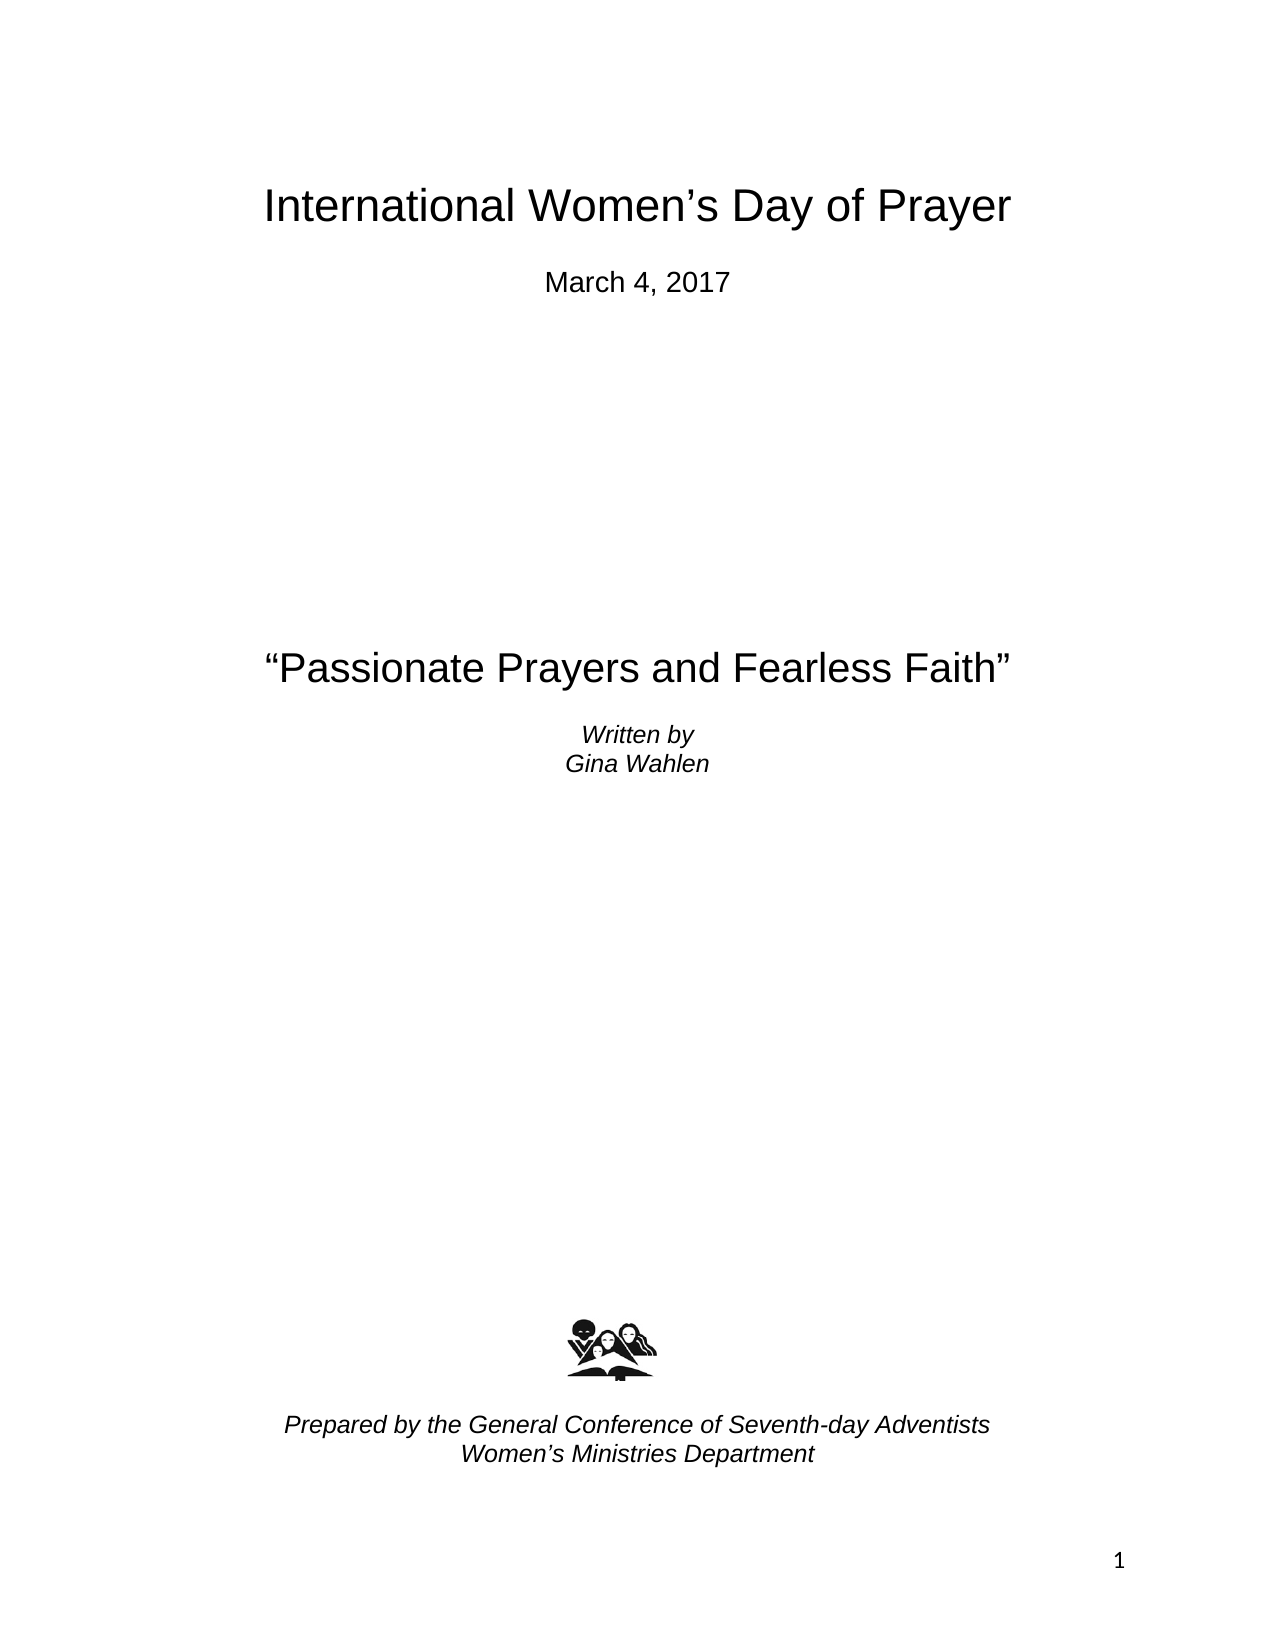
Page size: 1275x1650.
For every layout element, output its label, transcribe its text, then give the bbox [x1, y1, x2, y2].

text “Passionate Prayers and Fearless Faith” [150, 643, 1125, 691]
text Women’s Ministries Department [150, 1439, 1125, 1468]
picture [567, 1318, 660, 1381]
text Prepared by the General Conference of Seventh-day Adventists [150, 1410, 1125, 1439]
text Gina Wahlen [150, 749, 1125, 778]
text March 4, 2017 [150, 265, 1125, 298]
text Written by [150, 720, 1125, 749]
text International Women’s Day of Prayer [150, 179, 1125, 231]
